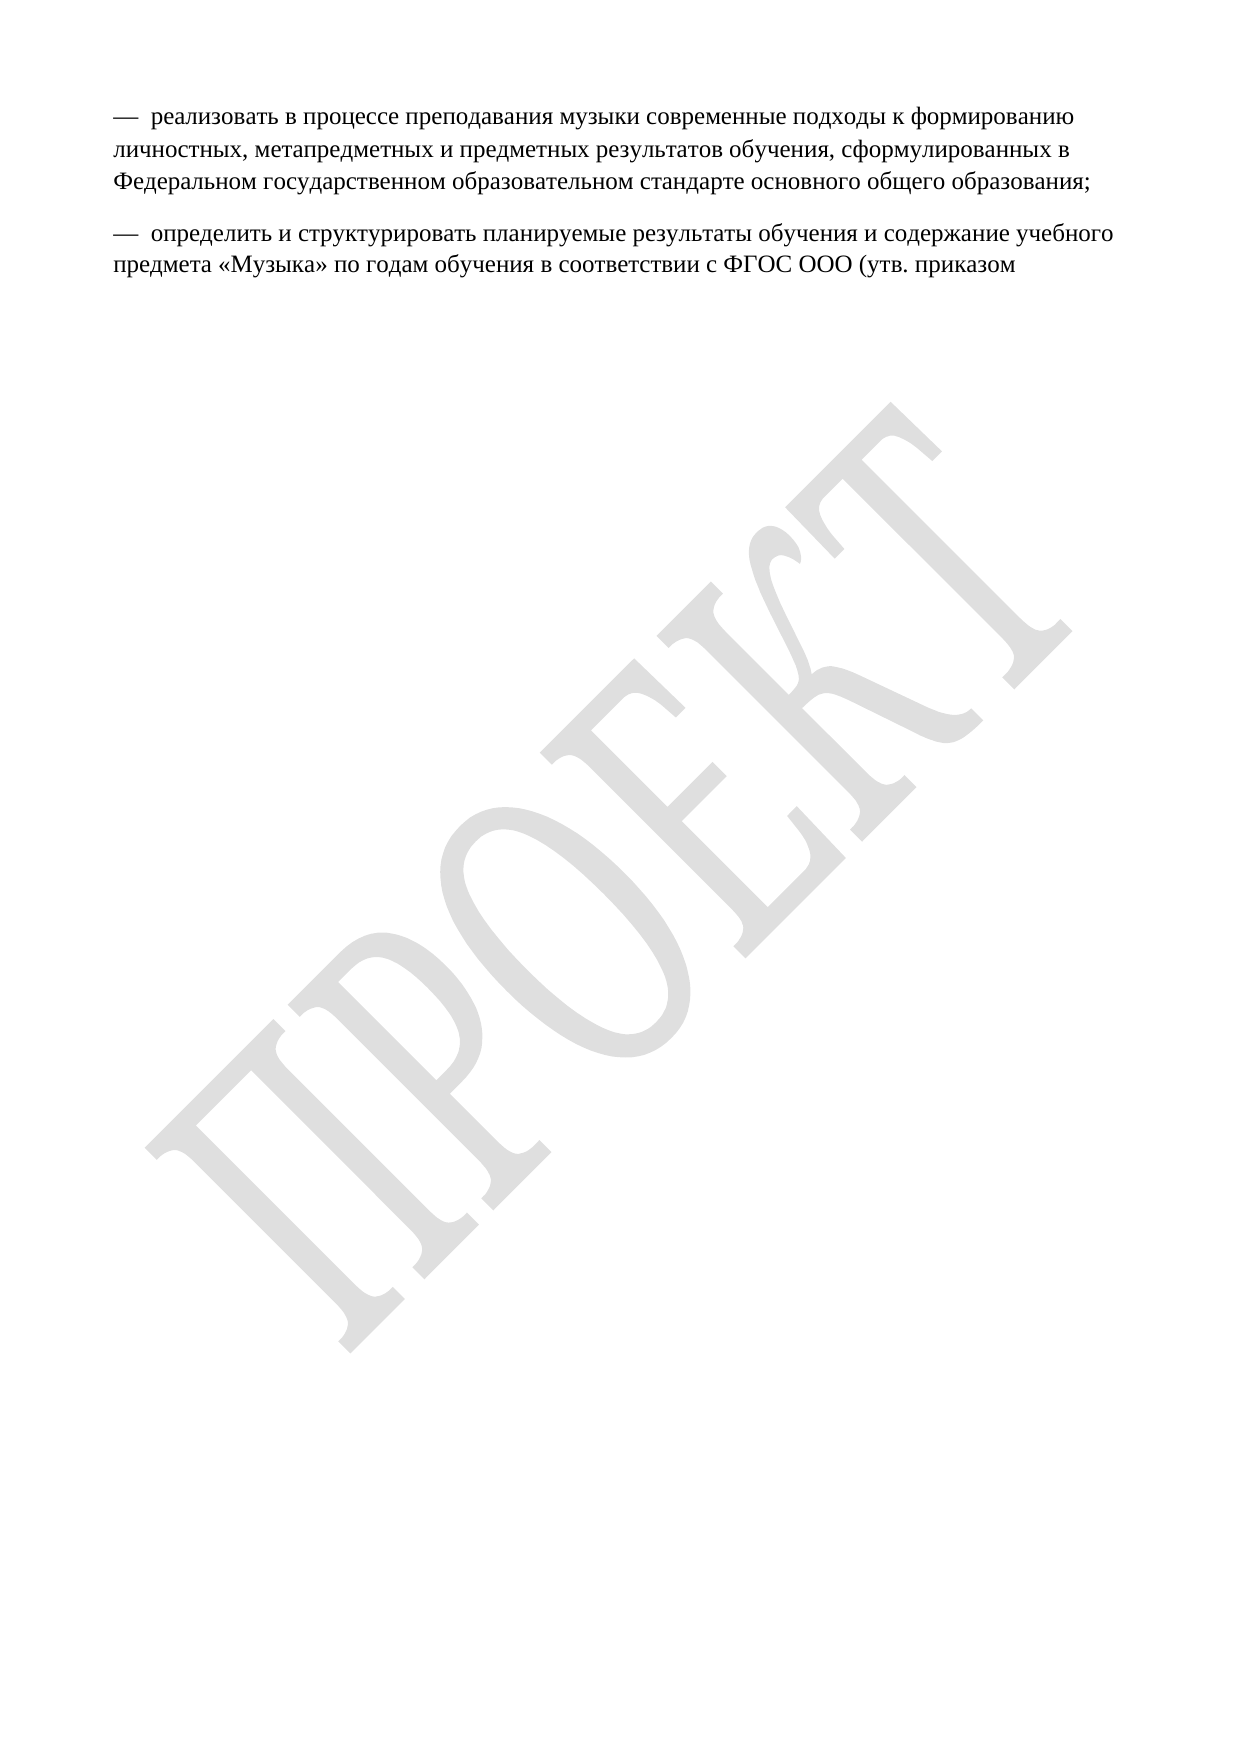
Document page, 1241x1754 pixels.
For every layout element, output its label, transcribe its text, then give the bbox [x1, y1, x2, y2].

text — определить и структурировать планируемые результаты обучения и содержание учебного предмета «Музыка» по годам обучения в соответствии с ФГОС ООО (утв. приказом [113, 218, 1127, 278]
text — реализовать в процессе преподавания музыки современные подходы к формированию личностных, метапредметных и предметных результатов обучения, сформулированных в Федеральном государственном образовательном стандарте основного общего образования; [113, 101, 1097, 195]
